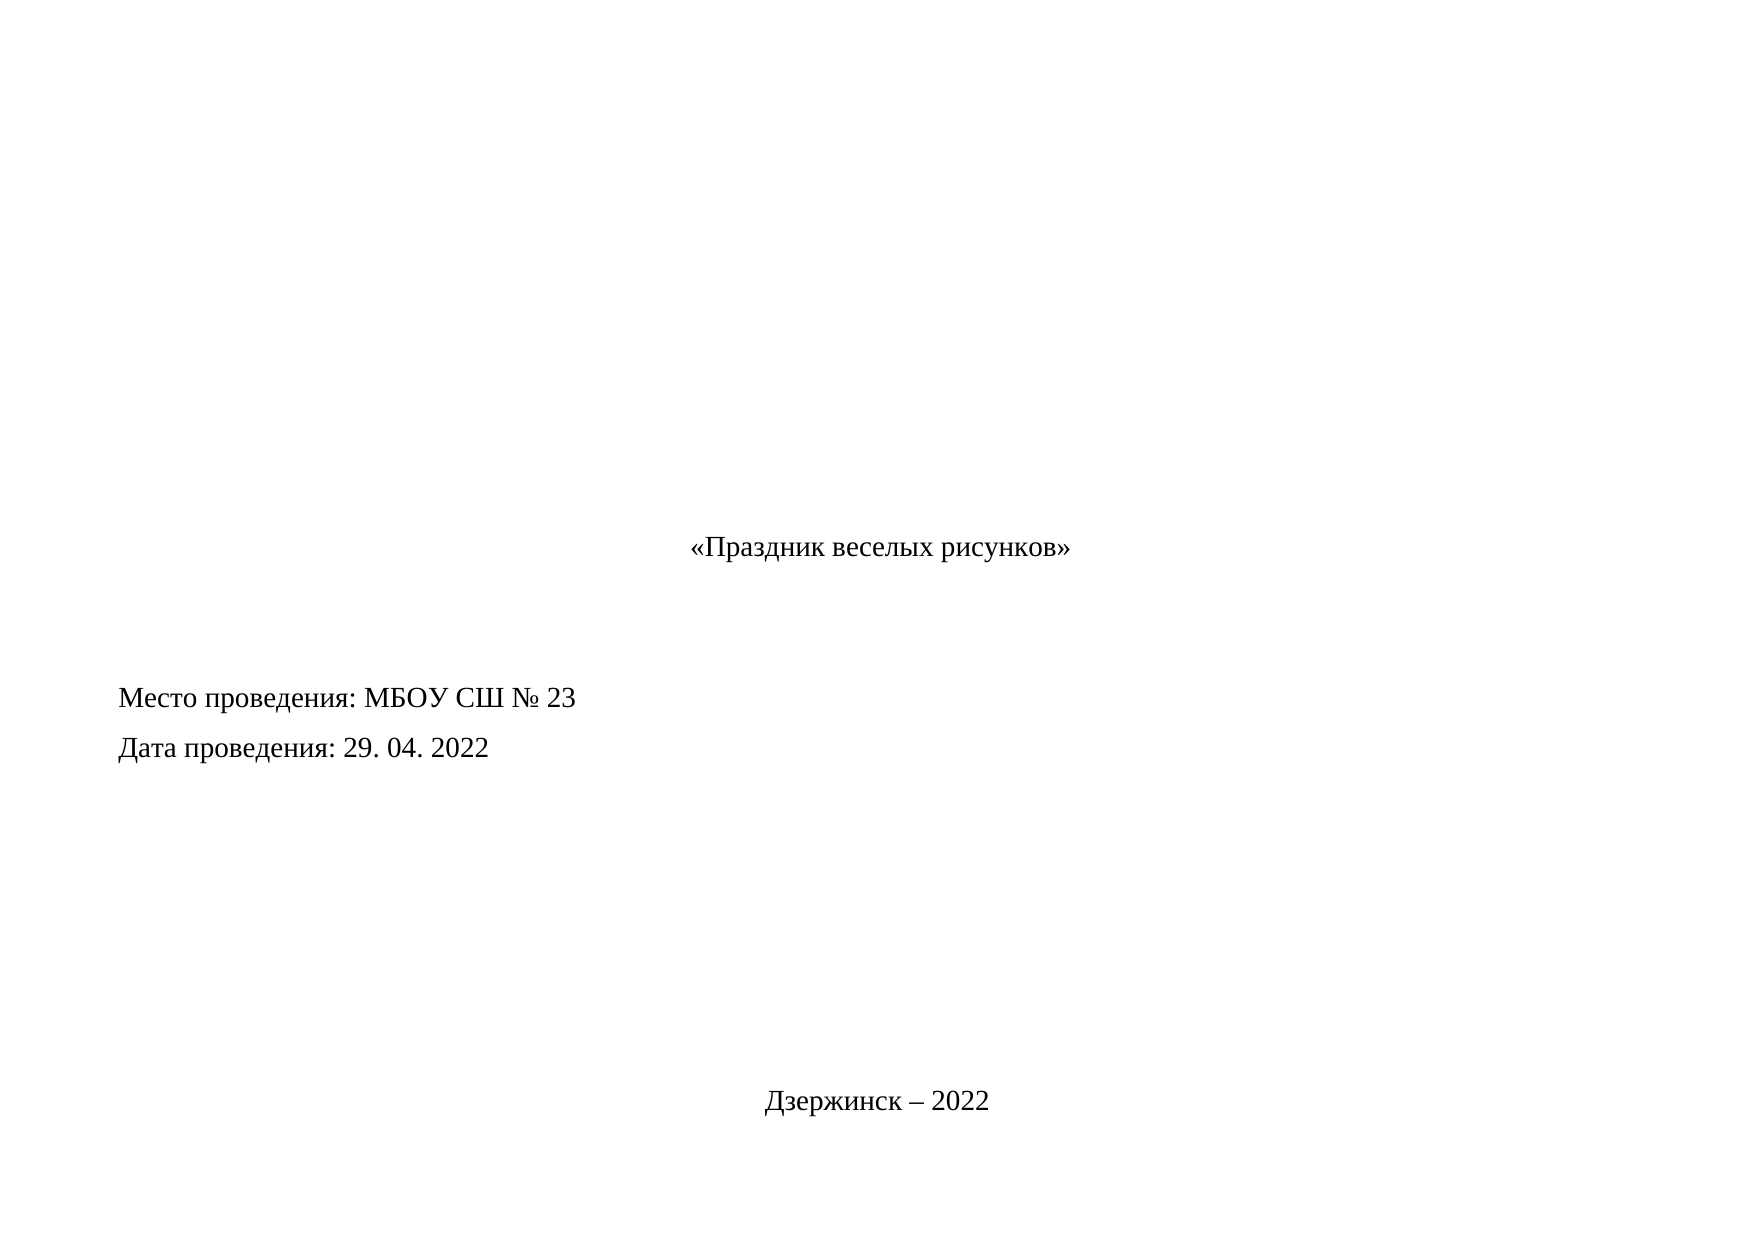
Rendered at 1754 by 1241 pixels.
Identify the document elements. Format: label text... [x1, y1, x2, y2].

text Место проведения: МБОУ СШ № 23 [118, 680, 1636, 714]
text Дзержинск – 2022 [118, 1083, 1636, 1116]
text Дата проведения: 29. 04. 2022 [118, 731, 1636, 764]
text «Праздник веселых рисунков» [118, 529, 1636, 563]
